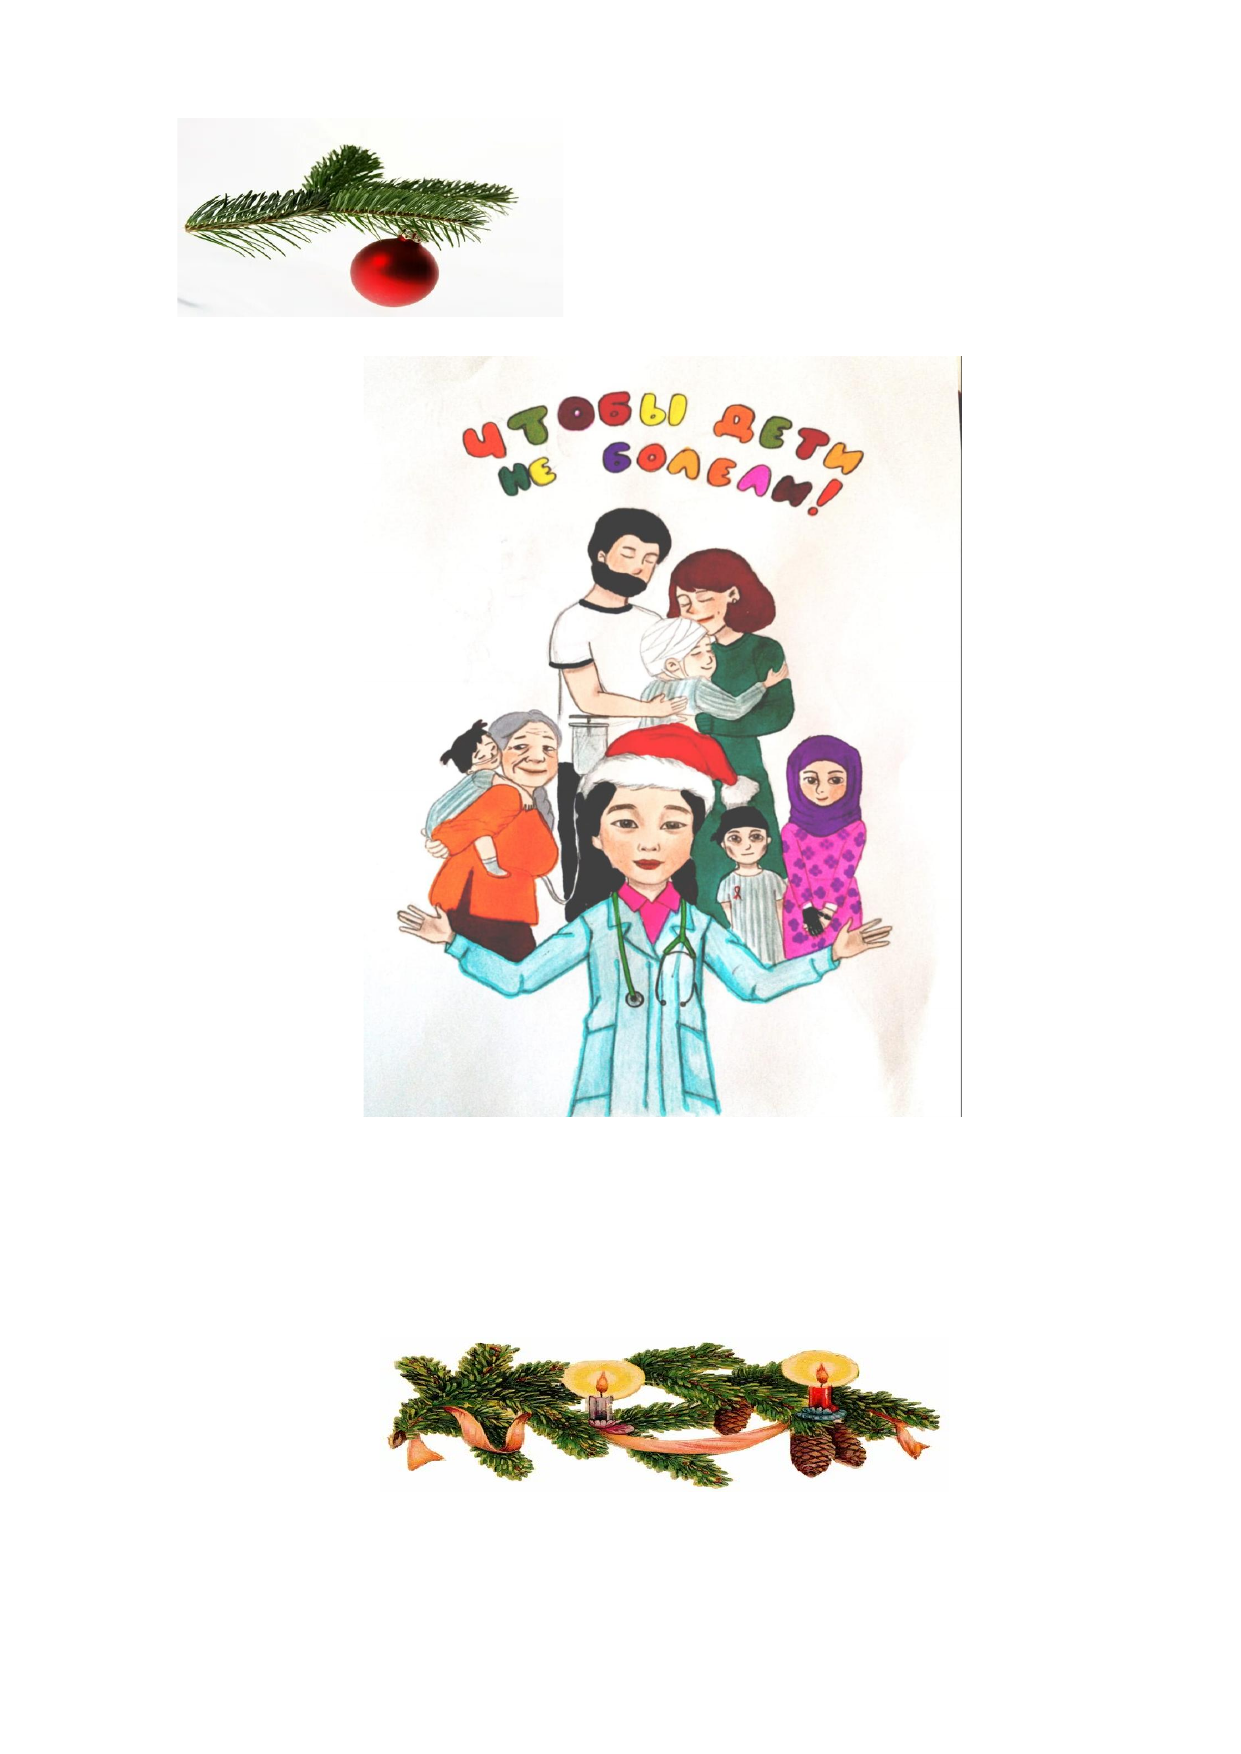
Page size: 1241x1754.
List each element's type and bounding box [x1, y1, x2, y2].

picture [379, 1337, 950, 1492]
picture [177, 118, 564, 317]
picture [363, 356, 962, 1117]
